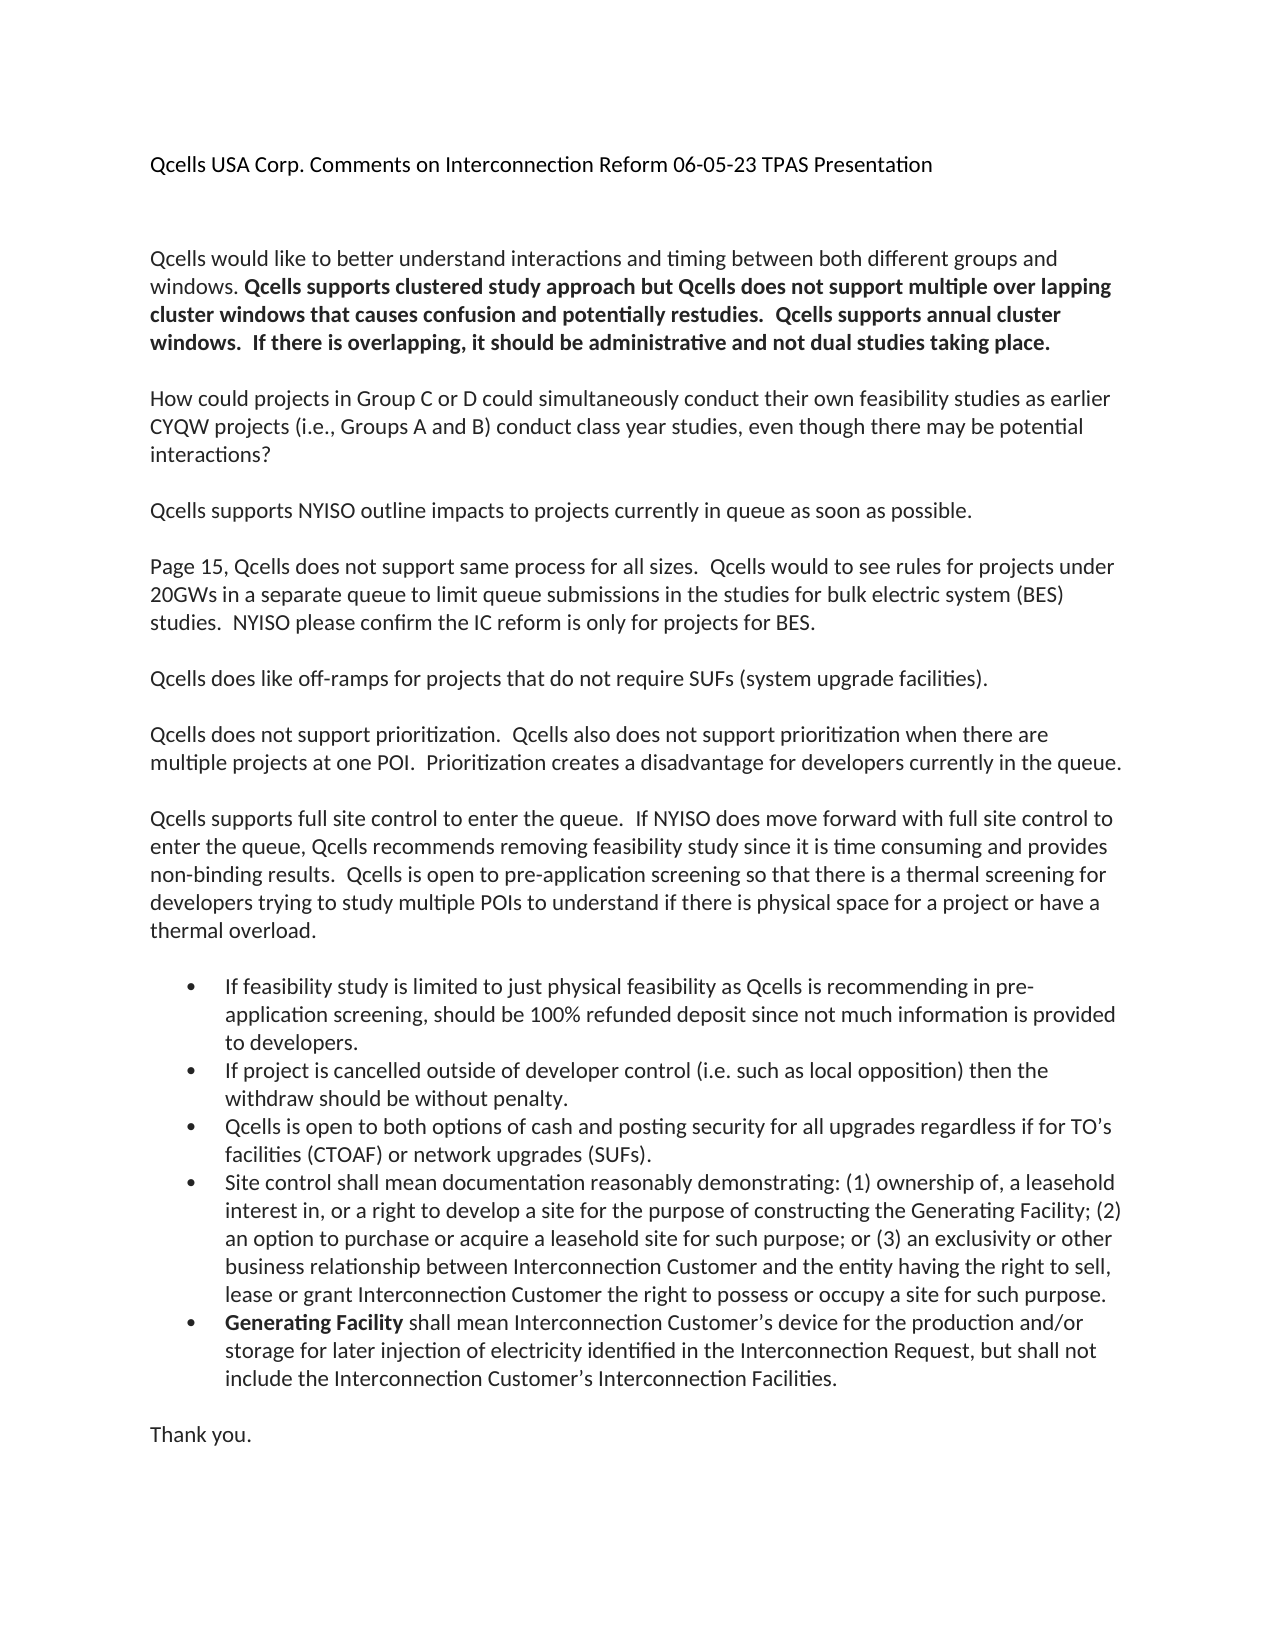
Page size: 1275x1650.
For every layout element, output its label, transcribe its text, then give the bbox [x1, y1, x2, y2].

text Qcells does not support prioritization. Qcells also does not support prioritization when there are multiple projects at one POI. Prioritization creates a disadvantage for developers currently in the queue. [150, 720, 1125, 776]
text How could projects in Group C or D could simultaneously conduct their own feasibility studies as earlier CYQW projects (i.e., Groups A and B) conduct class year studies, even though there may be potential interactions? [150, 384, 1125, 468]
text Qcells USA Corp. Comments on Interconnection Reform 06-05-23 TPAS Presentation [150, 150, 1125, 178]
text Qcells supports full site control to enter the queue. If NYISO does move forward with full site control to enter the queue, Qcells recommends removing feasibility study since it is time consuming and provides non-binding results. Qcells is open to pre-application screening so that there is a thermal screening for developers trying to study multiple POIs to understand if there is physical space for a project or have a thermal overload. [150, 804, 1125, 944]
list If project is cancelled outside of developer control (i.e. such as local opposition) then the withdraw should be without penalty. [187, 1056, 1125, 1112]
list Generating Facility shall mean Interconnection Customer’s device for the production and/or storage for later injection of electricity identified in the Interconnection Request, but shall not include the Interconnection Customer’s Interconnection Facilities. [187, 1308, 1125, 1393]
text Qcells supports NYISO outline impacts to projects currently in queue as soon as possible. [150, 496, 1125, 524]
text Thank you. [150, 1421, 1125, 1449]
text Qcells does like off-ramps for projects that do not require SUFs (system upgrade facilities). [150, 664, 1125, 692]
text Page 15, Qcells does not support same process for all sizes. Qcells would to see rules for projects under 20GWs in a separate queue to limit queue submissions in the studies for bulk electric system (BES) studies. NYISO please confirm the IC reform is only for projects for BES. [150, 552, 1125, 636]
text Qcells would like to better understand interactions and timing between both different groups and windows. Qcells supports clustered study approach but Qcells does not support multiple over lapping cluster windows that causes confusion and potentially restudies. Qcells supports annual cluster windows. If there is overlapping, it should be administrative and not dual studies taking place. [150, 244, 1125, 356]
list If feasibility study is limited to just physical feasibility as Qcells is recommending in pre-application screening, should be 100% refunded deposit since not much information is provided to developers. [187, 972, 1125, 1056]
list Site control shall mean documentation reasonably demonstrating: (1) ownership of, a leasehold interest in, or a right to develop a site for the purpose of constructing the Generating Facility; (2) an option to purchase or acquire a leasehold site for such purpose; or (3) an exclusivity or other business relationship between Interconnection Customer and the entity having the right to sell, lease or grant Interconnection Customer the right to possess or occupy a site for such purpose. [187, 1168, 1125, 1308]
list Qcells is open to both options of cash and posting security for all upgrades regardless if for TO’s facilities (CTOAF) or network upgrades (SUFs). [187, 1112, 1125, 1168]
